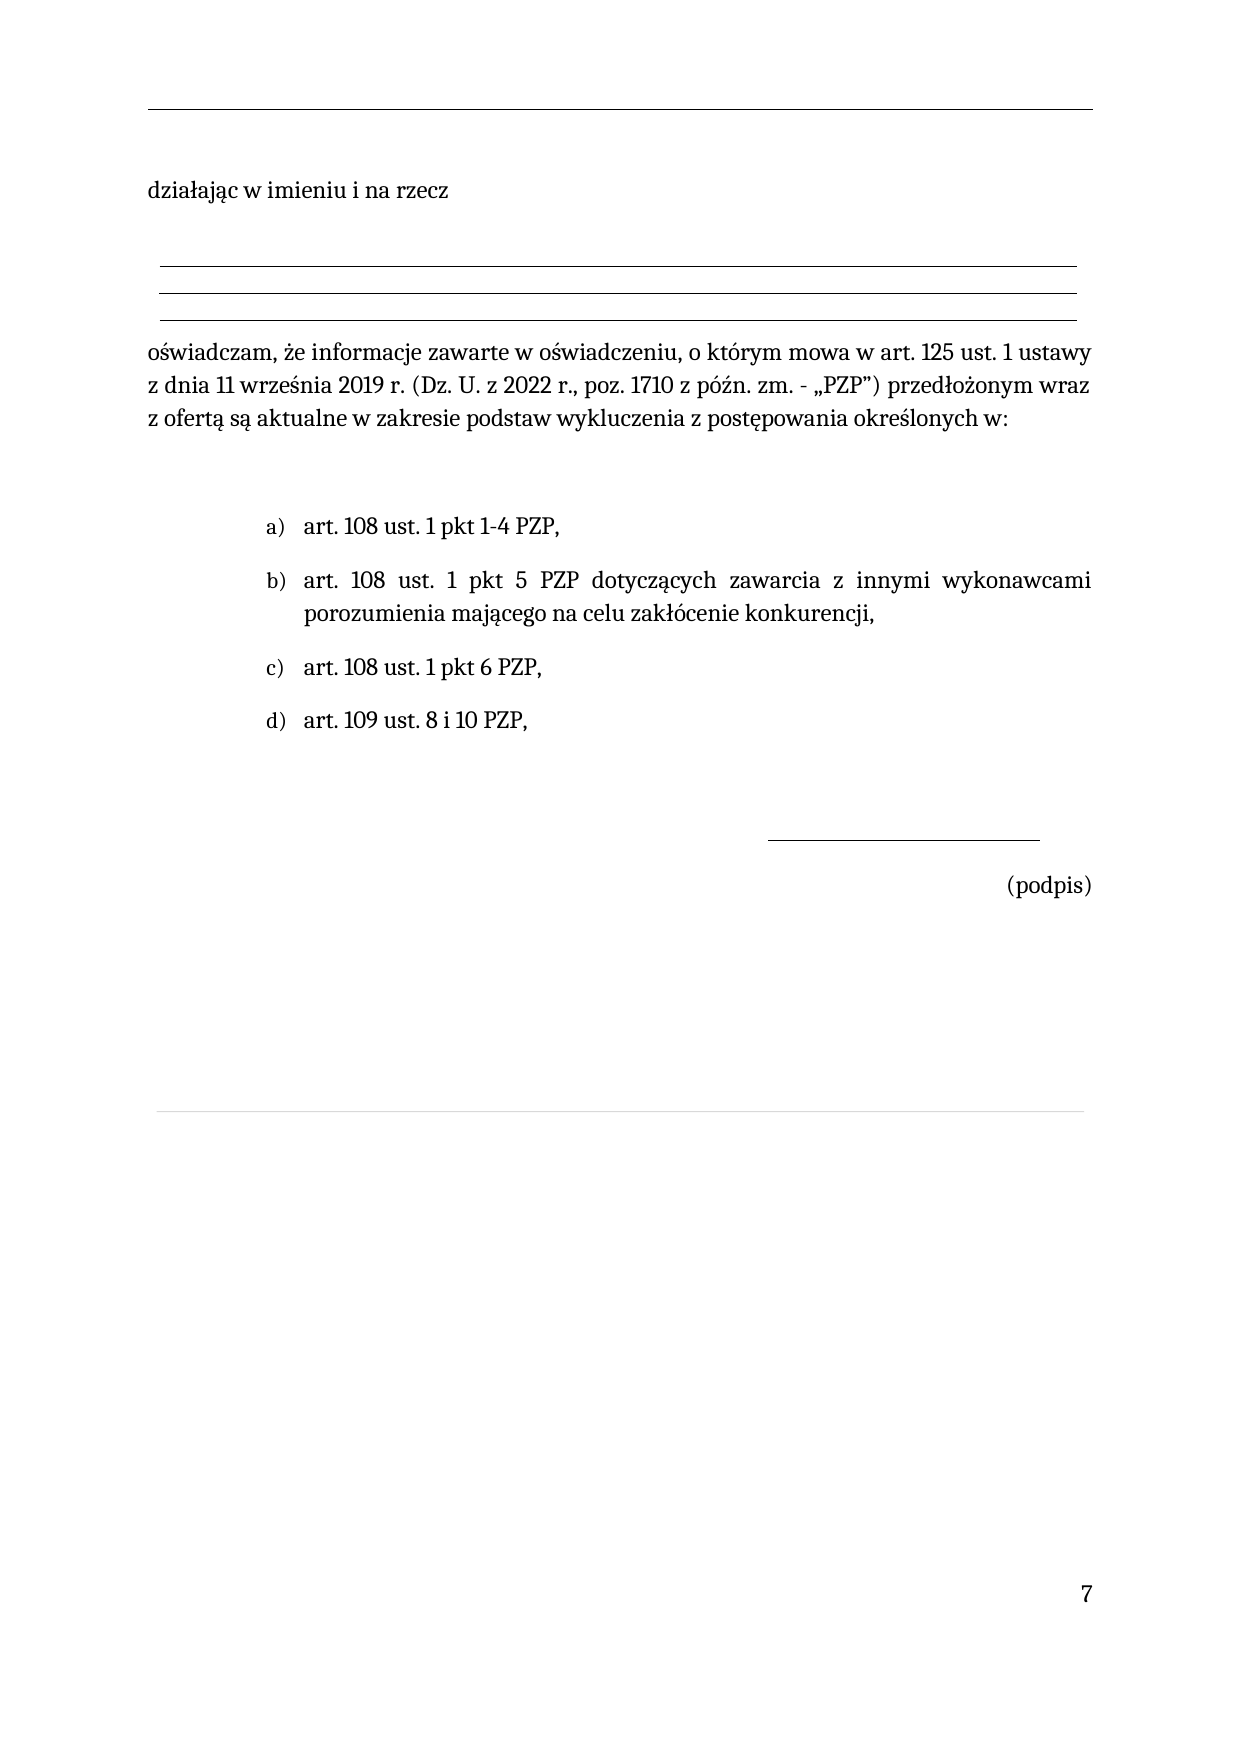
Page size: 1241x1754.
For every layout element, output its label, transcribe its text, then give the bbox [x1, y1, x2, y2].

list art. 108 ust. 1 pkt 5 PZP dotyczących zawarcia z innymi wykonawcami porozumienia mającego na celu zakłócenie konkurencji, [266, 566, 1093, 627]
list art. 108 ust. 1 pkt 6 PZP, [266, 652, 1093, 681]
list art. 109 ust. 8 i 10 PZP, [266, 706, 1093, 735]
list art. 108 ust. 1 pkt 1-4 PZP, [266, 512, 1093, 540]
text oświadczam, że informacje zawarte w oświadczeniu, o którym mowa w art. 125 ust. 1 ustawy z dnia 11 września 2019 r. (Dz. U. z 2022 r., poz. 1710 z późn. zm. - „PZP”) przedłożonym wraz z ofertą są aktualne w zakresie podstaw wykluczenia z postępowania określonych w: [148, 338, 1093, 433]
text działając w imieniu i na rzecz [148, 176, 1093, 205]
text (podpis) [148, 814, 1093, 900]
